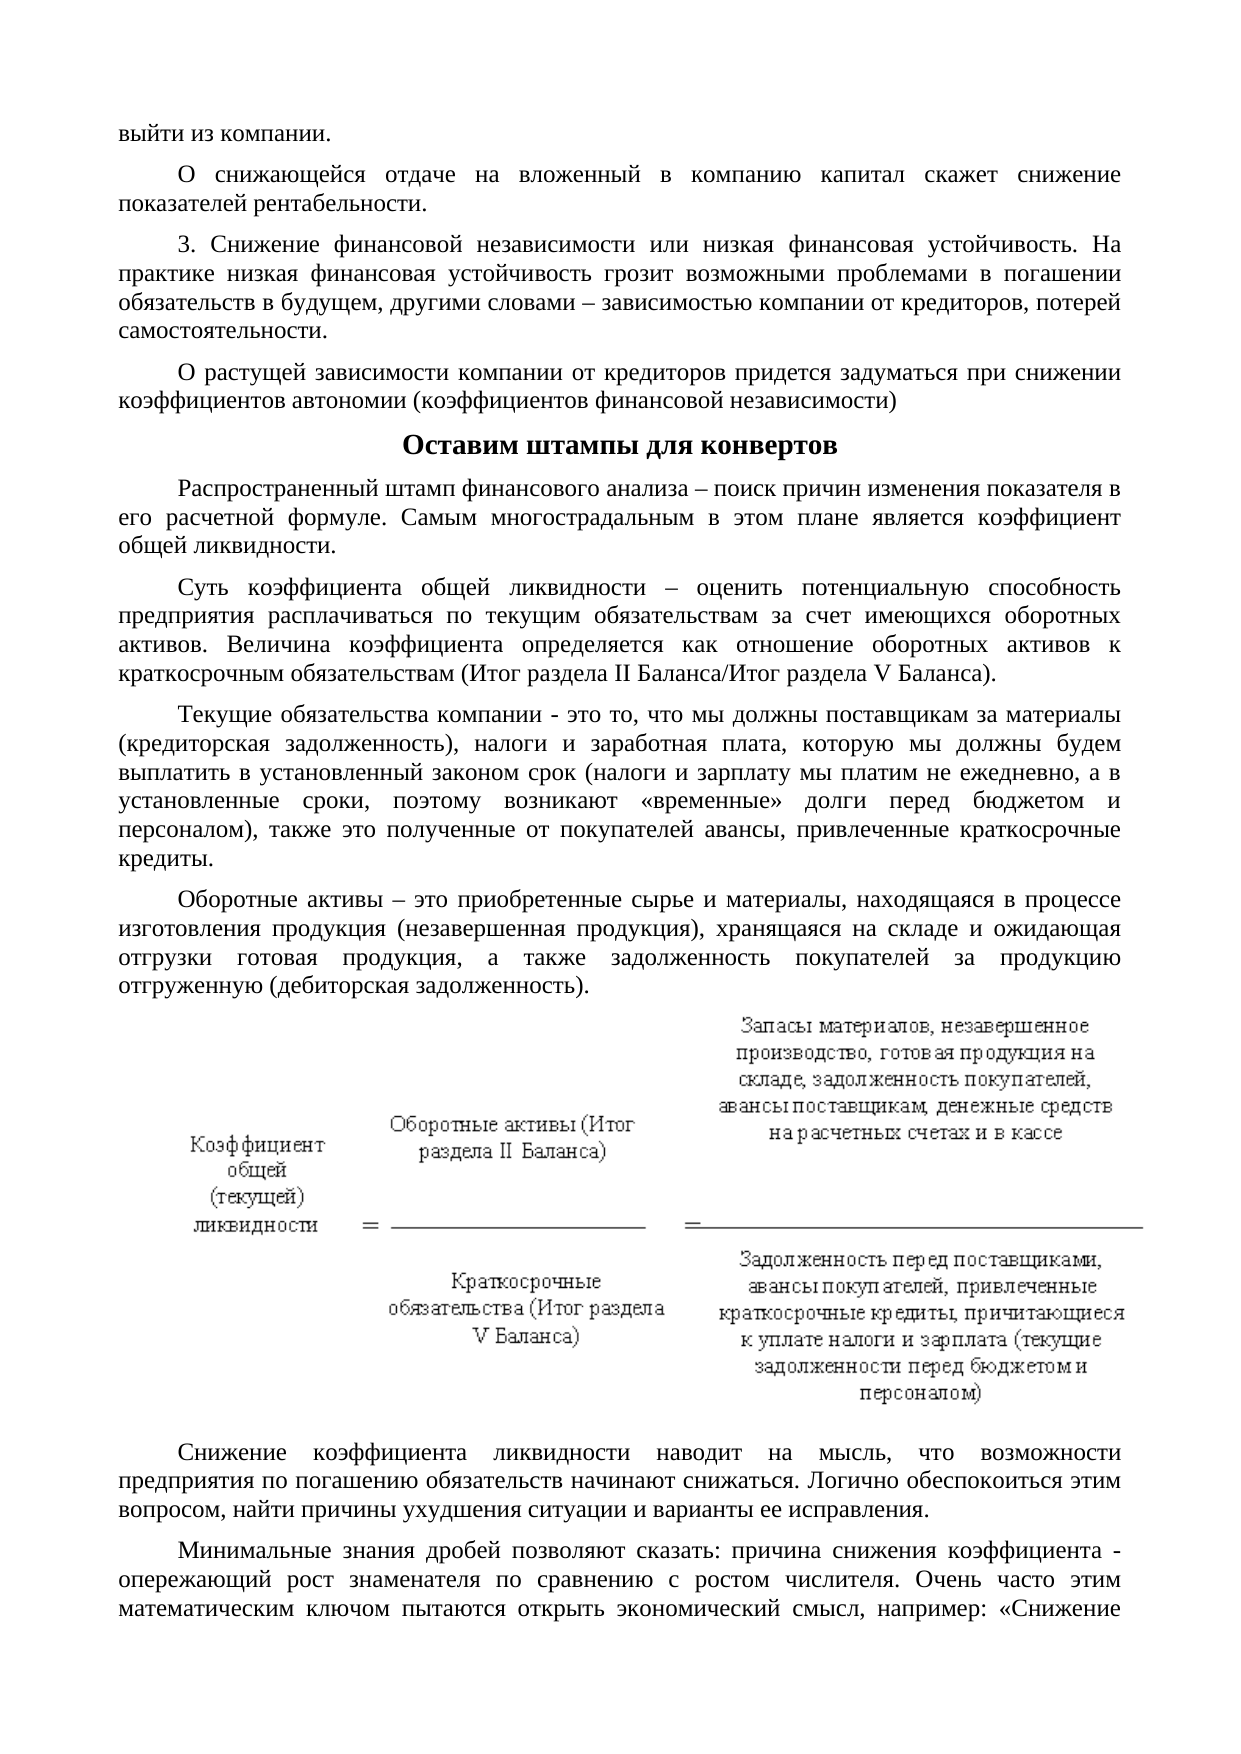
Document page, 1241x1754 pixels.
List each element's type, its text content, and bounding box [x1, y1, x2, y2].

picture [177, 1011, 1145, 1425]
text 3. Снижение финансовой независимости или низкая финансовая устойчивость. На практике низкая финансовая устойчивость грозит возможными проблемами в погашении обязательств в будущем, другими словами – зависимостью компании от кредиторов, потерей самостоятельности. [118, 229, 1122, 344]
text Распространенный штамп финансового анализа – поиск причин изменения показателя в его расчетной формуле. Самым многострадальным в этом плане является коэффициент общей ликвидности. [118, 473, 1122, 559]
text Суть коэффициента общей ликвидности – оценить потенциальную способность предприятия расплачиваться по текущим обязательствам за счет имеющихся оборотных активов. Величина коэффициента определяется как отношение оборотных активов к краткосрочным обязательствам (Итог раздела II Баланса/Итог раздела V Баланса). [118, 572, 1122, 687]
text О снижающейся отдаче на вложенный в компанию капитал скажет снижение показателей рентабельности. [118, 159, 1122, 217]
text О растущей зависимости компании от кредиторов придется задуматься при снижении коэффициентов автономии (коэффициентов финансовой независимости) [118, 357, 1122, 414]
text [118, 118, 1122, 147]
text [118, 1536, 1122, 1622]
text Снижение коэффициента ликвидности наводит на мысль, что возможности предприятия по погашению обязательств начинают снижаться. Логично обеспокоиться этим вопросом, найти причины ухудшения ситуации и варианты ее исправления. [118, 1437, 1122, 1523]
text Оборотные активы – это приобретенные сырье и материалы, находящаяся в процессе изготовления продукция (незавершенная продукция), хранящаяся на складе и ожидающая отгрузки готовая продукция, а также задолженность покупателей за продукцию отгруженную (дебиторская задолженность). [118, 884, 1122, 999]
text Текущие обязательства компании - это то, что мы должны поставщикам за материалы (кредиторская задолженность), налоги и заработная плата, которую мы должны будем выплатить в установленный законом срок (налоги и зарплату мы платим не ежедневно, а в установленные сроки, поэтому возникают «временные» долги перед бюджетом и персоналом), также это полученные от покупателей авансы, привлеченные краткосрочные кредиты. [118, 699, 1122, 872]
text Оставим штампы для конвертов [118, 427, 1122, 460]
